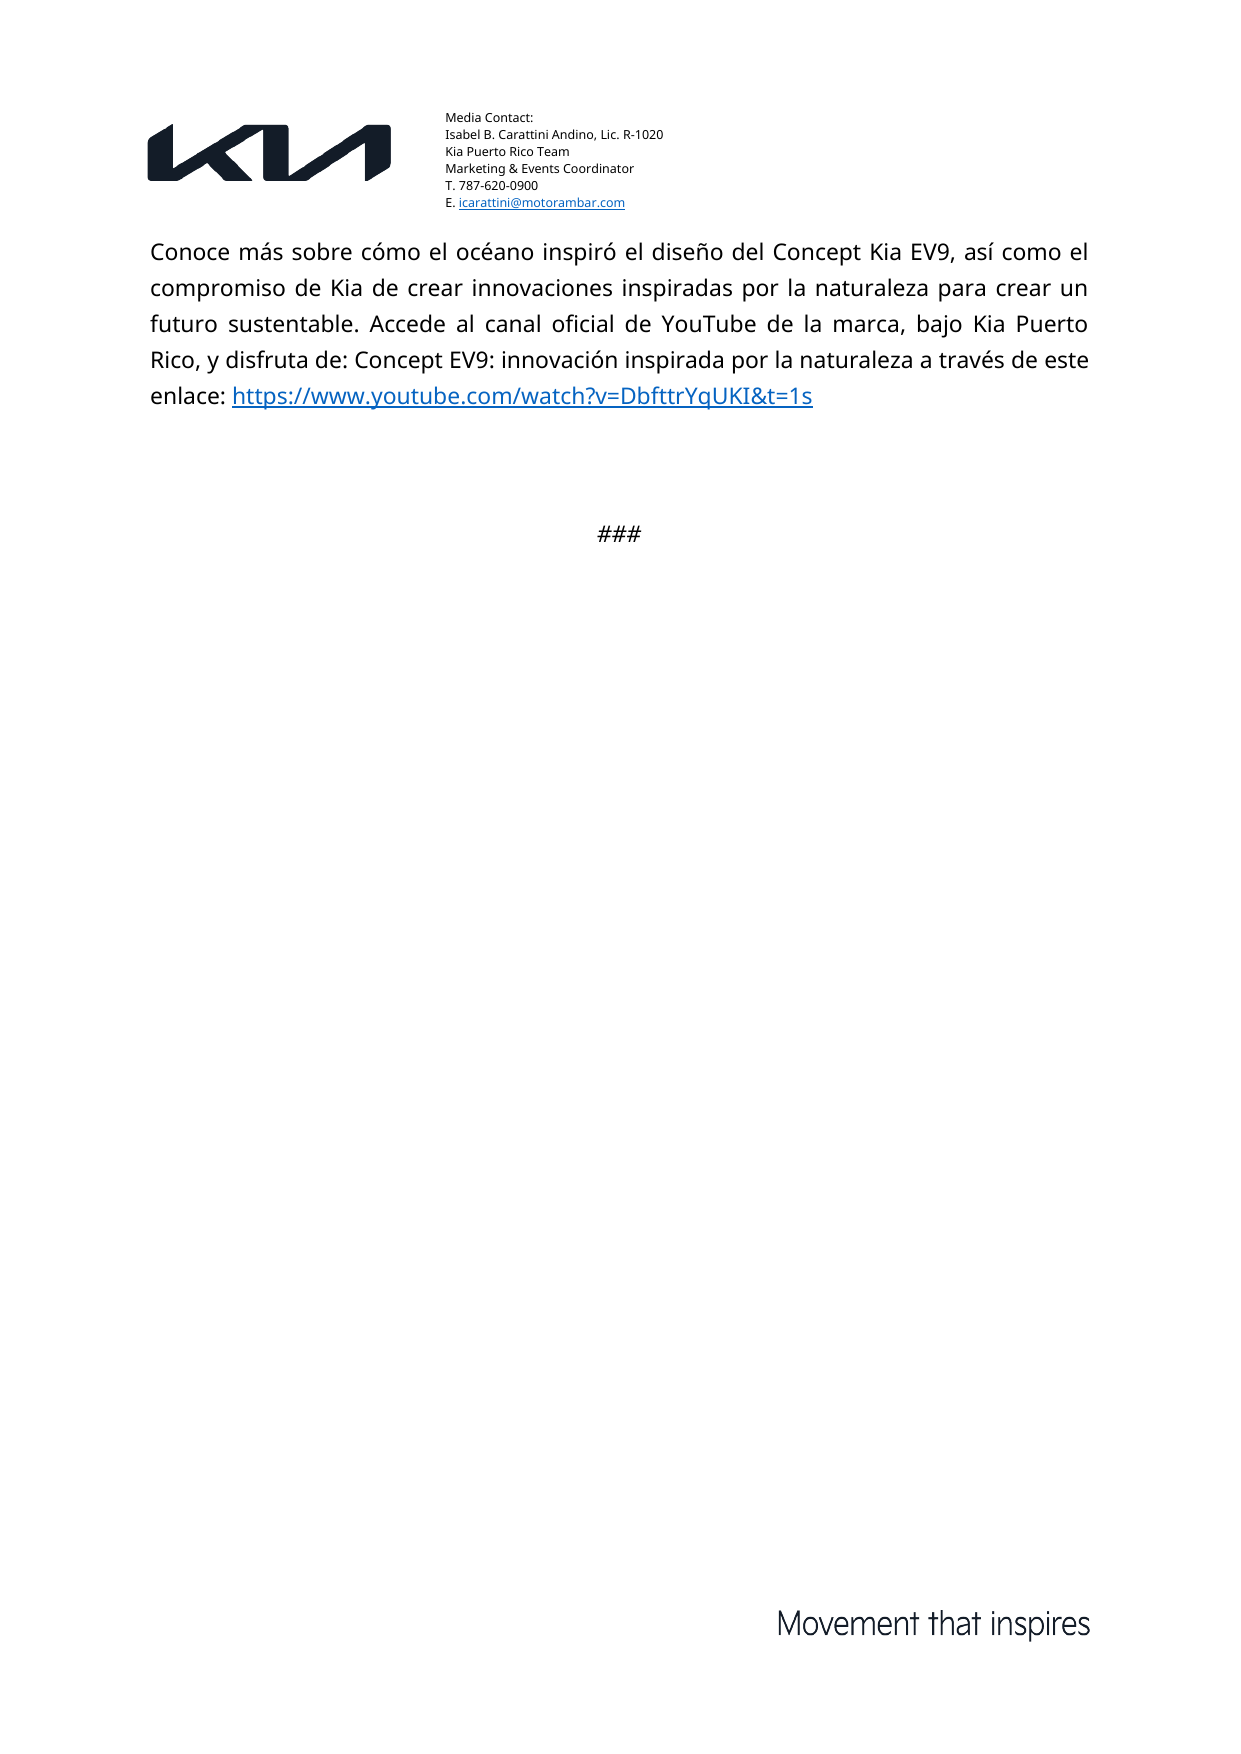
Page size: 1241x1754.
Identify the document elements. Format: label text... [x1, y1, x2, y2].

text ### [150, 518, 1090, 549]
picture [778, 1610, 1091, 1642]
text Conoce más sobre cómo el océano inspiró el diseño del Concept Kia EV9, así como el compromiso de Kia de crear innovaciones inspiradas por la naturaleza para crear un futuro sustentable. Accede al canal oficial de YouTube de la marca, bajo Kia Puerto Rico, y disfruta de: Concept EV9: innovación inspirada por la naturaleza a través de este enlace: https://www.youtube.com/watch?v=DbfttrYqUKI&t=1s [150, 236, 1090, 411]
picture [147, 115, 394, 181]
